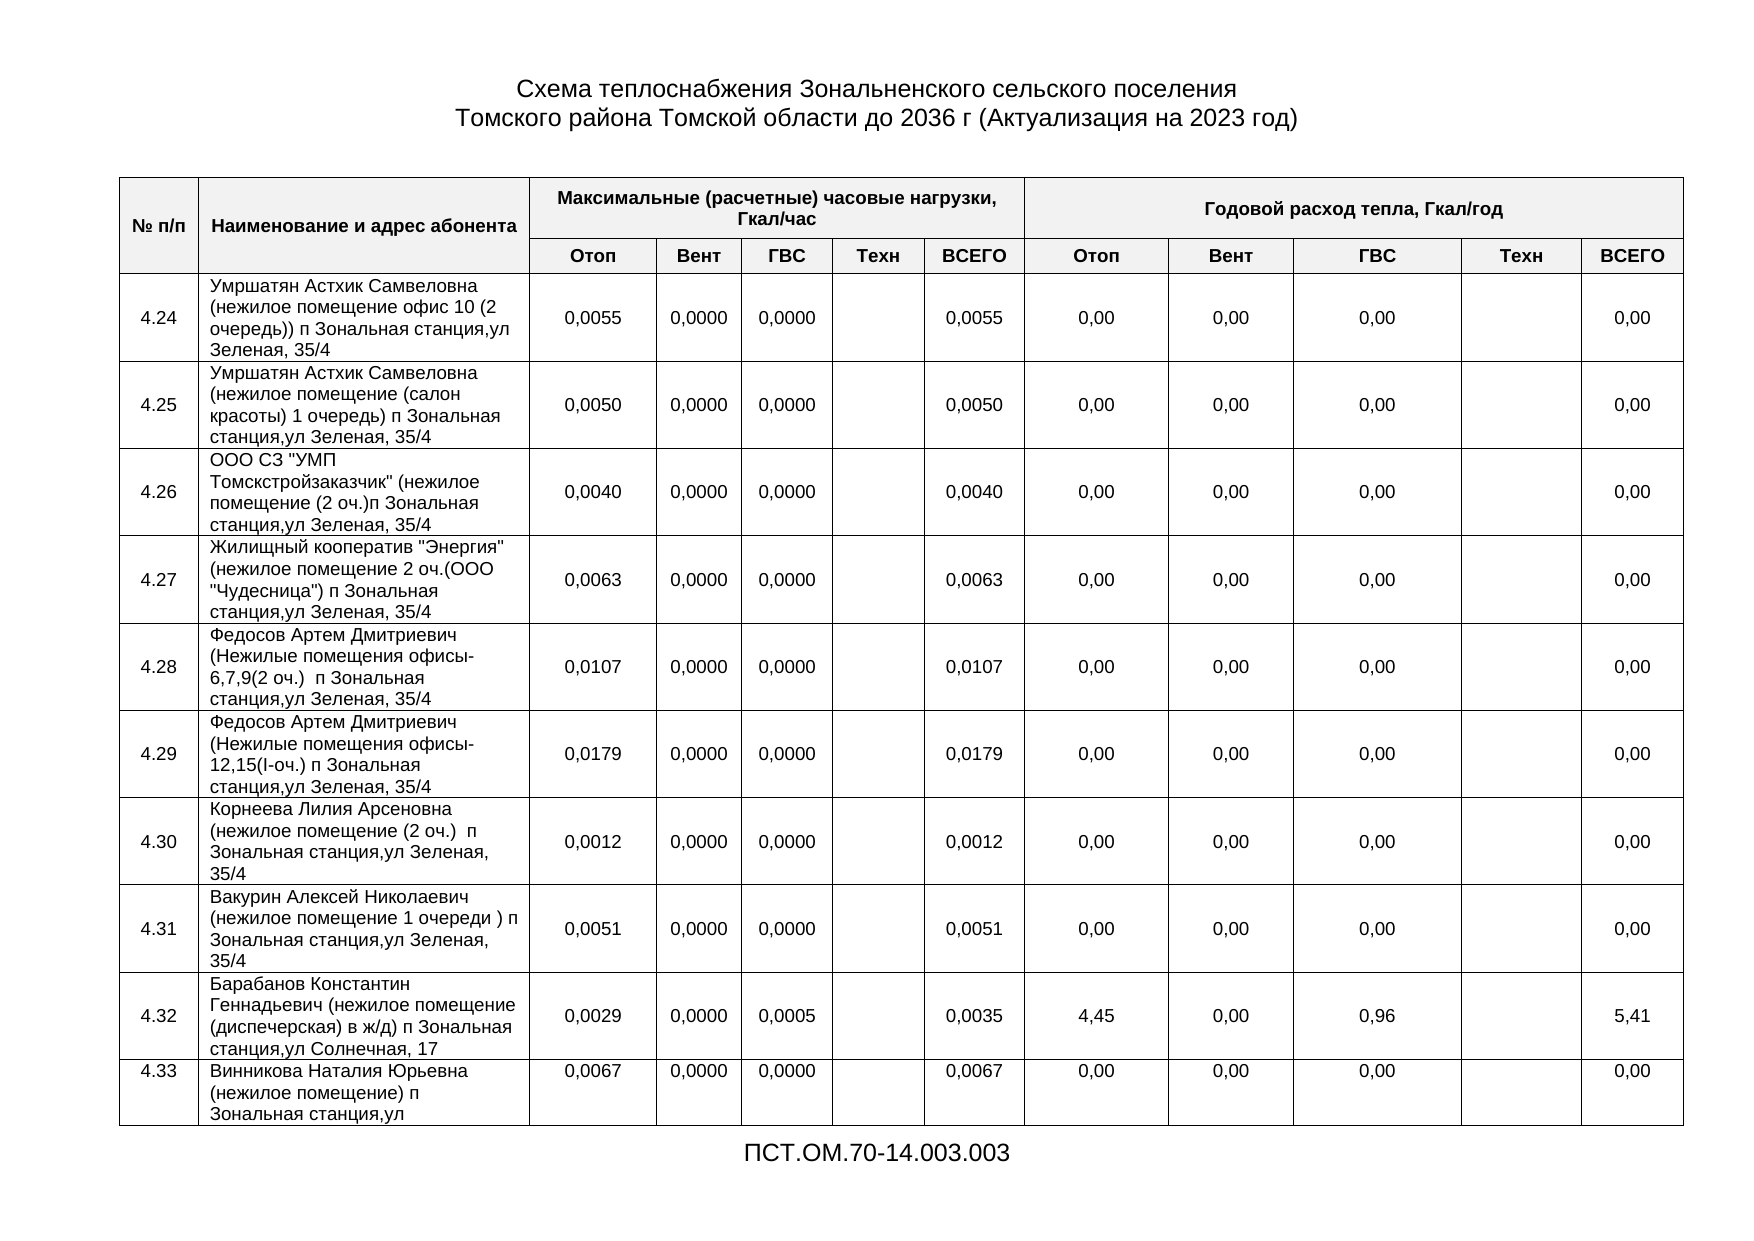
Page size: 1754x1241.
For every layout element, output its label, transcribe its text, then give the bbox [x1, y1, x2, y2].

table_cell ГВС [1294, 239, 1461, 273]
table_cell [833, 798, 924, 884]
table_cell 0,00 [1582, 798, 1683, 884]
table_cell 0,0000 [742, 449, 832, 535]
table_cell [1462, 885, 1581, 972]
table_header № п/п [120, 178, 198, 273]
table_cell 5,41 [1582, 973, 1683, 1059]
table_cell 0,00 [1582, 624, 1683, 710]
table_cell 0,00 [1025, 449, 1168, 535]
table_cell 0,0000 [657, 624, 741, 710]
table_header Годовой расход тепла, Гкал/год [1025, 178, 1683, 238]
table_cell 0,0000 [742, 624, 832, 710]
table_cell [833, 1060, 924, 1125]
table_cell 0,00 [1169, 798, 1293, 884]
table_cell 4.33 [120, 1060, 198, 1125]
table_cell 0,0000 [742, 362, 832, 448]
table_cell 0,0000 [657, 449, 741, 535]
table_cell 0,0029 [530, 973, 656, 1059]
table_cell Жилищный кооператив "Энергия" (нежилое помещение 2 оч.(ООО "Чудесница") п Зональная станция,ул Зеленая, 35/4 [199, 536, 529, 622]
table_cell [833, 274, 924, 361]
table_cell 0,00 [1582, 711, 1683, 797]
table_cell 4.27 [120, 536, 198, 622]
table_cell Отоп [1025, 239, 1168, 273]
table_cell 0,00 [1025, 362, 1168, 448]
table_cell 0,00 [1582, 362, 1683, 448]
table_cell 0,0063 [925, 536, 1024, 622]
table_cell 4.25 [120, 362, 198, 448]
table_cell Федосов Артем Дмитриевич (Нежилые помещения офисы-12,15(I-оч.) п Зональная станция,ул Зеленая, 35/4 [199, 711, 529, 797]
table_cell 4.28 [120, 624, 198, 710]
table_cell [1462, 798, 1581, 884]
table_cell [1462, 973, 1581, 1059]
table_cell [833, 362, 924, 448]
table_cell 0,0000 [657, 536, 741, 622]
table_cell Корнеева Лилия Арсеновна (нежилое помещение (2 оч.) п Зональная станция,ул Зеленая, 35/4 [199, 798, 529, 884]
table_cell Техн [1462, 239, 1581, 273]
table_cell 0,00 [1169, 885, 1293, 972]
table_cell 0,0050 [925, 362, 1024, 448]
table_cell 0,00 [1025, 711, 1168, 797]
table_cell 0,00 [1169, 536, 1293, 622]
table_cell ВСЕГО [1582, 239, 1683, 273]
table_cell 0,00 [1582, 449, 1683, 535]
table_cell 0,00 [1169, 449, 1293, 535]
table_cell 0,00 [1025, 274, 1168, 361]
table_cell 0,0000 [742, 1060, 832, 1125]
table_cell 4.30 [120, 798, 198, 884]
table_cell 0,0000 [657, 1060, 741, 1125]
table_cell 0,00 [1294, 449, 1461, 535]
table_cell 0,0040 [925, 449, 1024, 535]
table_cell 4.24 [120, 274, 198, 361]
table_cell 0,00 [1294, 624, 1461, 710]
table_cell [1462, 274, 1581, 361]
table_cell 0,00 [1169, 711, 1293, 797]
table_header Максимальные (расчетные) часовые нагрузки, Гкал/час [530, 178, 1024, 238]
table_cell 0,0000 [742, 885, 832, 972]
table_cell 0,00 [1294, 798, 1461, 884]
table_cell 0,0051 [530, 885, 656, 972]
table_cell 0,0000 [742, 536, 832, 622]
table_cell ООО СЗ "УМП Томскстройзаказчик" (нежилое помещение (2 оч.)п Зональная станция,ул Зеленая, 35/4 [199, 449, 529, 535]
table_cell Техн [833, 239, 924, 273]
table_cell 0,00 [1025, 885, 1168, 972]
table_cell 0,0107 [530, 624, 656, 710]
table_cell 0,00 [1169, 274, 1293, 361]
table_cell 0,0179 [530, 711, 656, 797]
table_cell 0,00 [1025, 1060, 1168, 1125]
table_cell 4,45 [1025, 973, 1168, 1059]
table_cell [1462, 449, 1581, 535]
table_cell ГВС [742, 239, 832, 273]
table_cell 0,00 [1294, 536, 1461, 622]
table_header Наименование и адрес абонента [199, 178, 529, 273]
table_cell 0,0055 [925, 274, 1024, 361]
table_cell [1462, 362, 1581, 448]
table_cell 0,00 [1294, 1060, 1461, 1125]
table_cell 0,0179 [925, 711, 1024, 797]
table_cell 0,0067 [530, 1060, 656, 1125]
table_cell 0,0000 [657, 885, 741, 972]
table_cell 0,00 [1582, 536, 1683, 622]
table_cell 0,00 [1025, 624, 1168, 710]
table_cell 0,0012 [530, 798, 656, 884]
table_cell 0,0000 [742, 274, 832, 361]
table_cell 0,00 [1169, 624, 1293, 710]
table_cell 0,00 [1169, 973, 1293, 1059]
table_cell [1462, 1060, 1581, 1125]
table_cell Умршатян Астхик Самвеловна (нежилое помещение офис 10 (2 очередь)) п Зональная станция,ул Зеленая, 35/4 [199, 274, 529, 361]
table_cell 0,0000 [657, 973, 741, 1059]
table_cell [833, 973, 924, 1059]
table_cell 0,00 [1294, 362, 1461, 448]
table_cell 0,0040 [530, 449, 656, 535]
table_cell 0,0035 [925, 973, 1024, 1059]
table_cell 4.29 [120, 711, 198, 797]
table_cell 0,00 [1294, 885, 1461, 972]
table_cell 0,0063 [530, 536, 656, 622]
table_cell 0,00 [1025, 798, 1168, 884]
table_cell Федосов Артем Дмитриевич (Нежилые помещения офисы- 6,7,9(2 оч.) п Зональная станция,ул Зеленая, 35/4 [199, 624, 529, 710]
table_cell 0,00 [1294, 711, 1461, 797]
table_cell 0,00 [1582, 274, 1683, 361]
table_cell 0,0055 [530, 274, 656, 361]
table_cell Вакурин Алексей Николаевич (нежилое помещение 1 очереди ) п Зональная станция,ул Зеленая, 35/4 [199, 885, 529, 972]
table_cell 0,0000 [742, 798, 832, 884]
table_cell [1462, 711, 1581, 797]
table_cell 4.26 [120, 449, 198, 535]
table_cell 0,00 [1582, 885, 1683, 972]
table_cell 0,0000 [657, 711, 741, 797]
table_cell Вент [657, 239, 741, 273]
table_cell [833, 449, 924, 535]
table_cell [833, 536, 924, 622]
table_cell 0,0005 [742, 973, 832, 1059]
table_cell Отоп [530, 239, 656, 273]
table_cell Вент [1169, 239, 1293, 273]
table_cell 0,0012 [925, 798, 1024, 884]
table_cell 0,0000 [657, 362, 741, 448]
table_cell 0,96 [1294, 973, 1461, 1059]
table_cell [1462, 624, 1581, 710]
table_cell 0,0067 [925, 1060, 1024, 1125]
table_cell Барабанов Константин Геннадьевич (нежилое помещение (диспечерская) в ж/д) п Зональная станция,ул Солнечная, 17 [199, 973, 529, 1059]
table_cell 0,00 [1169, 362, 1293, 448]
table_cell 0,0051 [925, 885, 1024, 972]
table_cell 0,0000 [742, 711, 832, 797]
table_cell 0,0107 [925, 624, 1024, 710]
table_cell [833, 624, 924, 710]
table_cell 0,0050 [530, 362, 656, 448]
table_cell [833, 711, 924, 797]
table_cell Умршатян Астхик Самвеловна (нежилое помещение (салон красоты) 1 очередь) п Зональная станция,ул Зеленая, 35/4 [199, 362, 529, 448]
table_cell [833, 885, 924, 972]
table_cell 0,0000 [657, 274, 741, 361]
table_cell 4.32 [120, 973, 198, 1059]
table_cell 0,0000 [657, 798, 741, 884]
table_cell 0,00 [1025, 536, 1168, 622]
table_cell 0,00 [1294, 274, 1461, 361]
table_cell 0,00 [1169, 1060, 1293, 1125]
table_cell Винникова Наталия Юрьевна (нежилое помещение) п Зональная станция,ул Строительная, 16 [199, 1060, 529, 1125]
table_cell 4.31 [120, 885, 198, 972]
table_cell ВСЕГО [925, 239, 1024, 273]
table_cell [1462, 536, 1581, 622]
table_cell 0,00 [1582, 1060, 1683, 1125]
